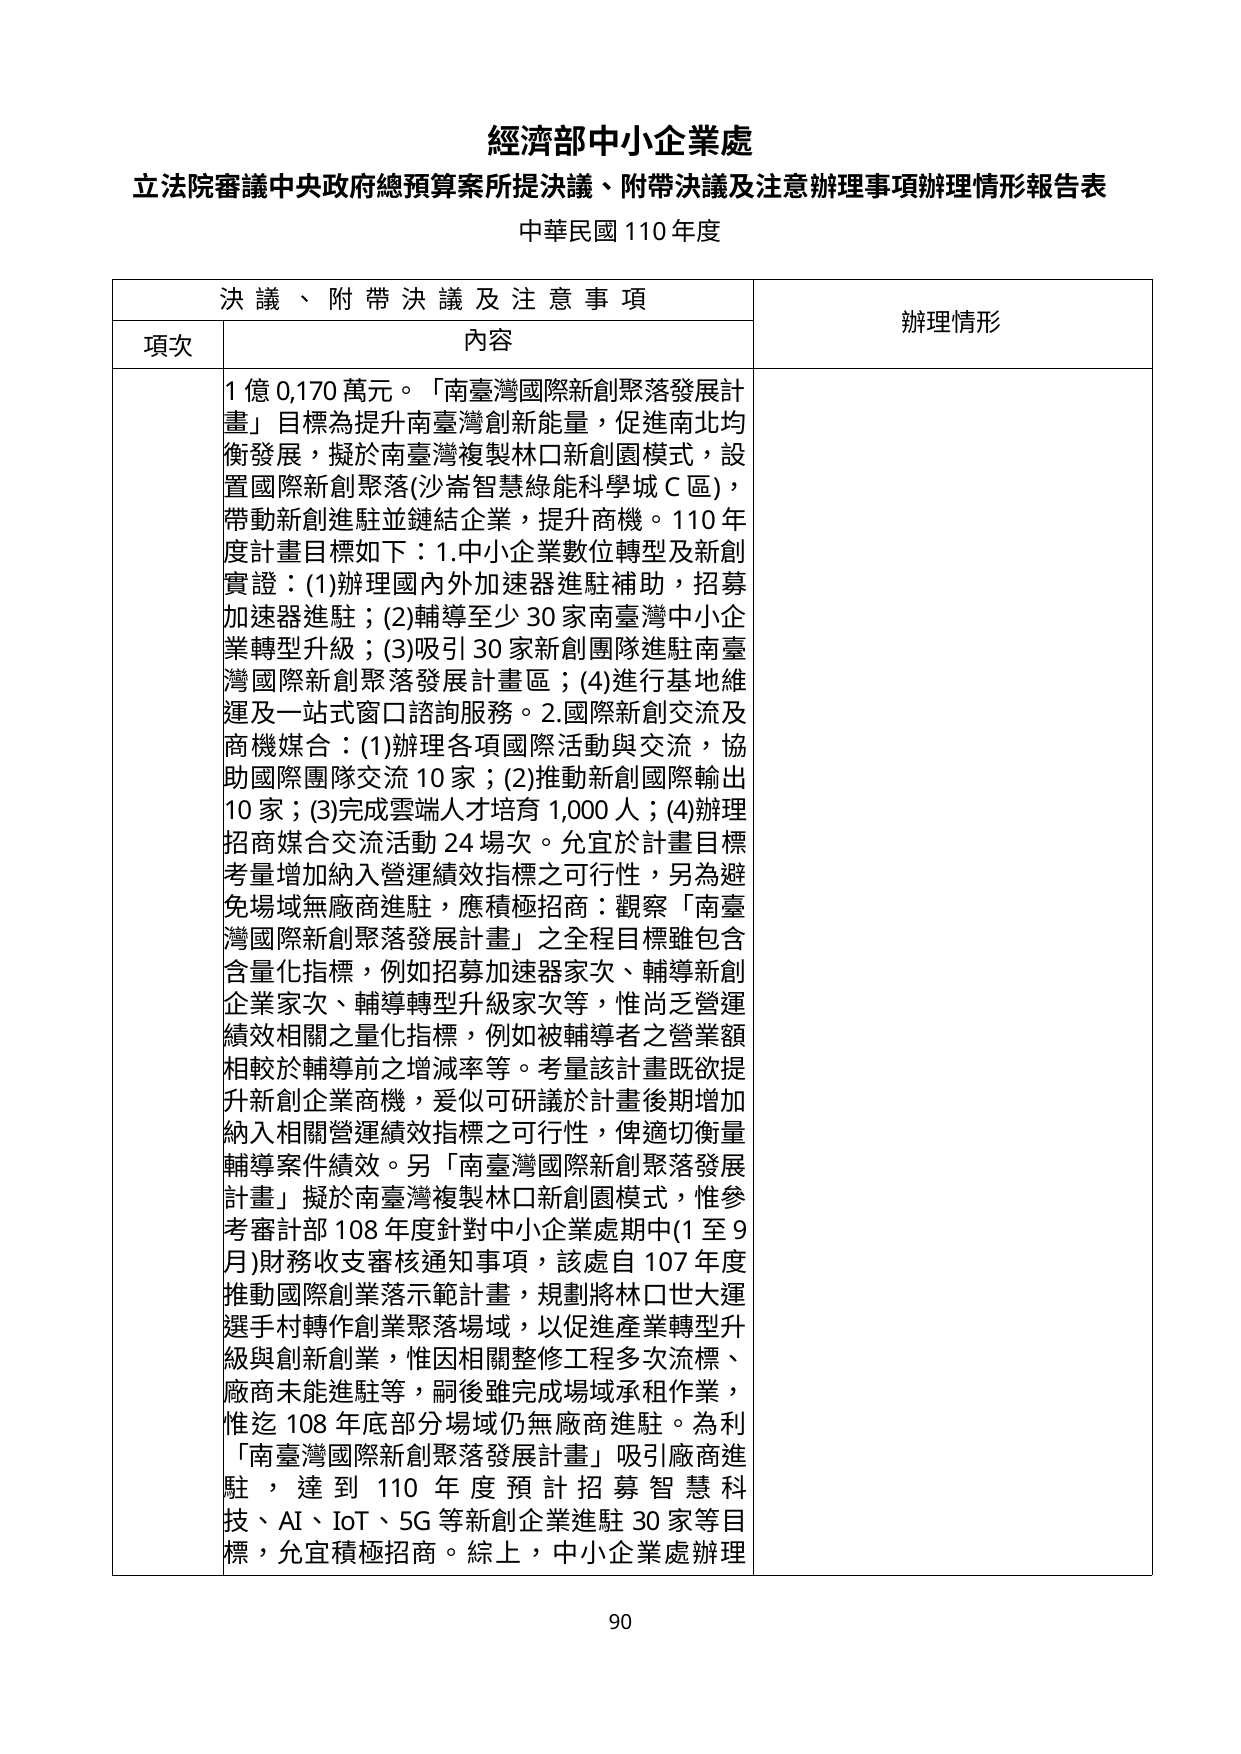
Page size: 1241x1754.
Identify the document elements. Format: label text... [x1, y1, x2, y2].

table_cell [224, 369, 753, 1575]
table_header 決議、附帶決議及注意事項 [113, 280, 753, 320]
table_header 辦理情形 [754, 280, 1152, 368]
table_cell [754, 369, 1152, 1575]
table_cell 內容 [224, 321, 753, 368]
table_cell 項次 [113, 321, 223, 368]
table_cell 六 [113, 369, 223, 1575]
